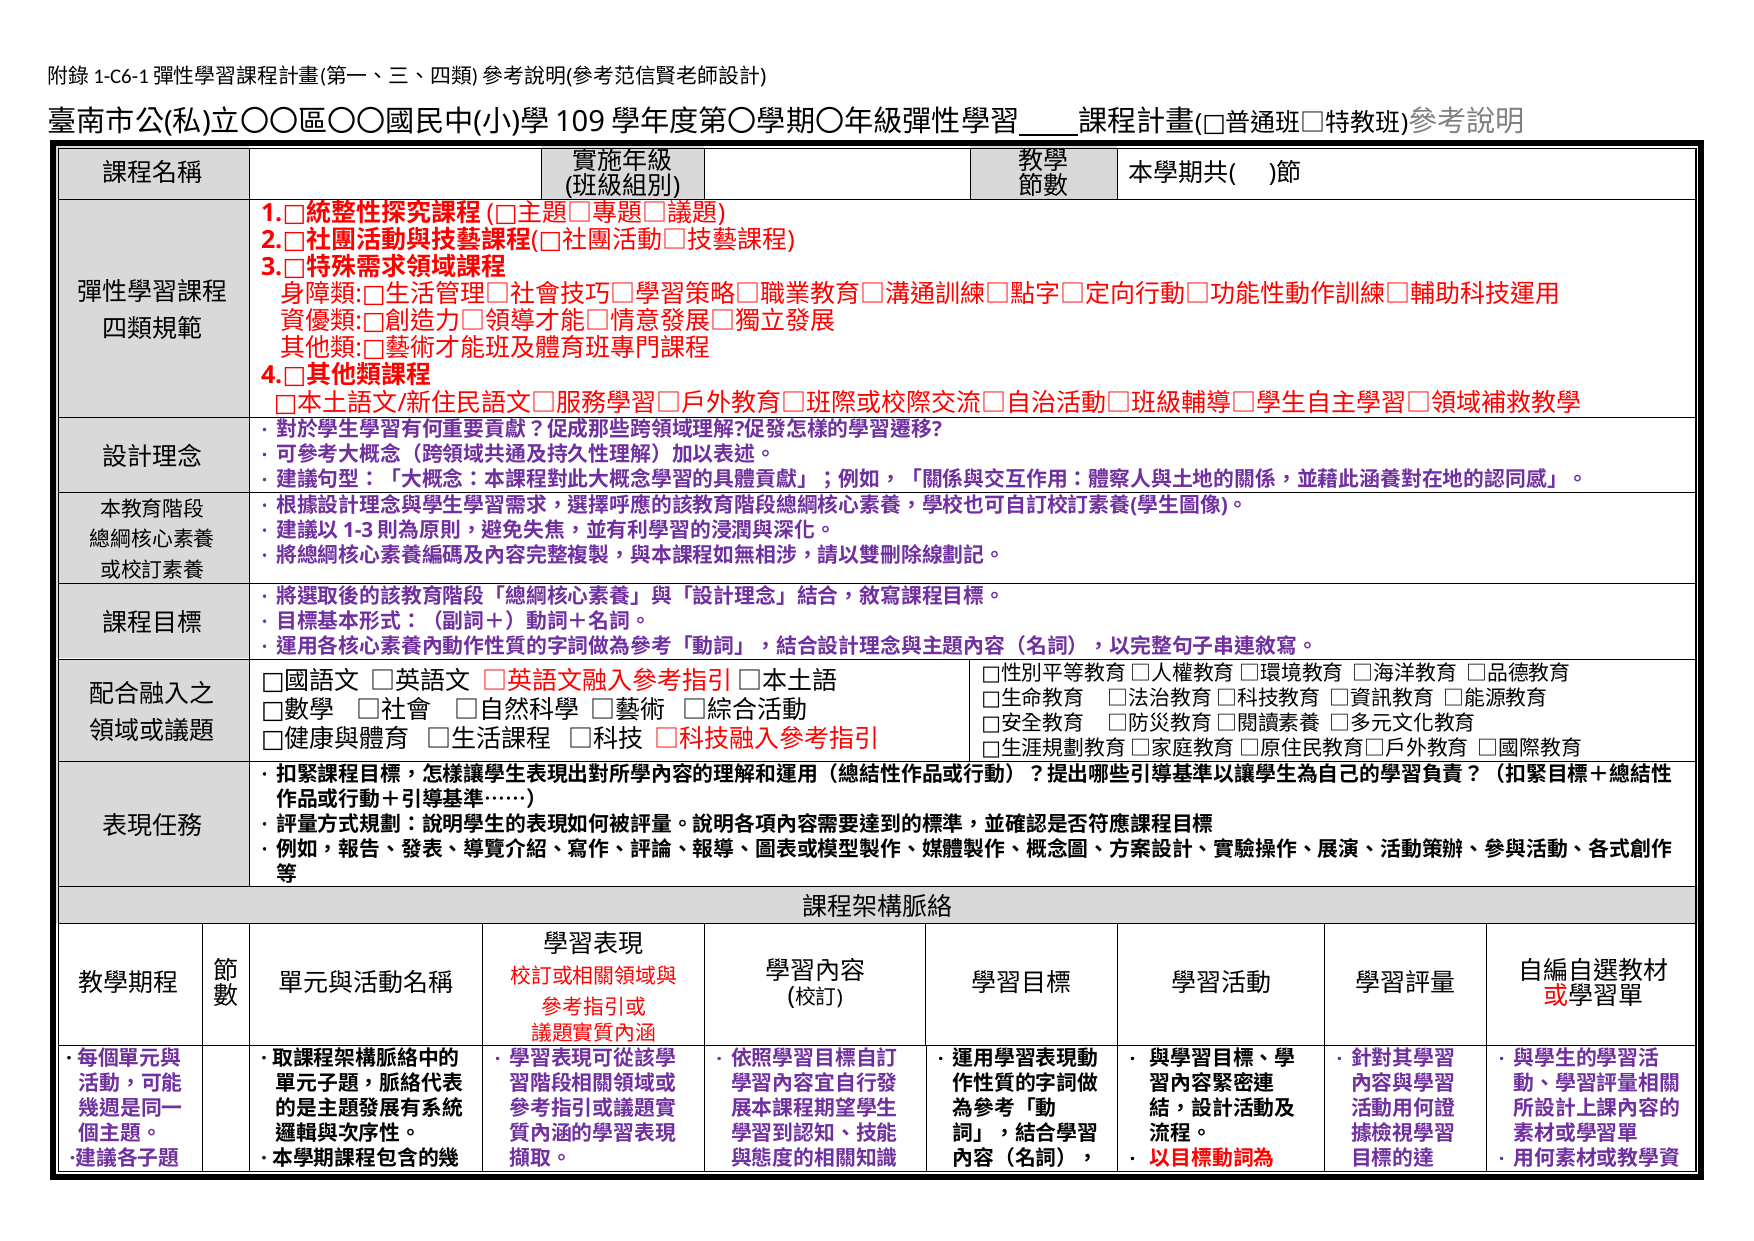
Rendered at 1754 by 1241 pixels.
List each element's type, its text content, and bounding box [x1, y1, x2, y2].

table_cell 學習活動 [1118, 924, 1324, 1045]
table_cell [483, 1046, 704, 1171]
table_header 教學 節數 [971, 149, 1117, 199]
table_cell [59, 1046, 202, 1171]
table_cell 自編自選教材 或學習單 [1487, 924, 1695, 1045]
table_cell 彈性學習課程 四類規範 [59, 200, 249, 416]
table_cell 學習評量 [1325, 924, 1486, 1045]
table_cell 配合融入之 領域或議題 [59, 660, 249, 761]
table_cell □國語文 □英語文 □英語文融入參考指引 □本土語 □數學 □社會 □自然科學 □藝術 □綜合活動 □健康與體育 □生活課程 □科技 □科技融入參考指引 [250, 660, 969, 761]
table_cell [1325, 1046, 1486, 1171]
table_header [250, 149, 541, 199]
table_cell 設計理念 [59, 418, 249, 492]
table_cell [705, 1046, 926, 1171]
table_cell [250, 1046, 482, 1171]
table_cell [1487, 1046, 1695, 1171]
table_cell 對於學生學習有何重要貢獻？促成那些跨領域理解?促發怎樣的學習遷移? 可參考大概念（跨領域共通及持久性理解）加以表述。 建議句型：「大概念：本課程對此大概念學習的具體貢獻」；例如，「關係與交互作用：體察人與土地的關係，並藉此涵養對在地的認同感」。 [250, 418, 1695, 492]
table_cell 表現任務 [59, 762, 249, 886]
table_cell 根據設計理念與學生學習需求，選擇呼應的該教育階段總綱核心素養，學校也可自訂校訂素養(學生圖像)。 建議以1-3則為原則，避免失焦，並有利學習的浸潤與深化。 將總綱核心素養編碼及內容完整複製，與本課程如無相涉，請以雙刪除線劃記。 [250, 493, 1695, 583]
table_cell 學習表現 校訂或相關領域與 參考指引或 議題實質內涵 [483, 924, 704, 1045]
table_cell 節數 [203, 924, 249, 1045]
table_cell 將選取後的該教育階段「總綱核心素養」與「設計理念」結合，敘寫課程目標。 目標基本形式：（副詞＋）動詞＋名詞。 運用各核心素養內動作性質的字詞做為參考「動詞」，結合設計理念與主題內容（名詞），以完整句子串連敘寫。 [250, 584, 1695, 658]
table_cell 學習內容 (校訂) [705, 924, 925, 1045]
table_cell 1.□統整性探究課程 (□主題□專題□議題) 2.□社團活動與技藝課程(□社團活動□技藝課程) 3.□特殊需求領域課程 身障類:□生活管理□社會技巧□學習策略□職業教育□溝通訓練□點字□定向行動□功能性動作訓練□輔助科技運用 資優類:□創造力□領導才能□情意發展□獨立發展 其他類:□藝術才能班及體育班專門課程 4.□其他類課程 □本土語文/新住民語文□服務學習□戶外教育□班際或校際交流□自治活動□班級輔導□學生自主學習□領域補救教學 [250, 200, 1695, 416]
table_cell 單元與活動名稱 [250, 924, 482, 1045]
table_cell □性別平等教育 □人權教育 □環境教育 □海洋教育 □品德教育 □生命教育 □法治教育 □科技教育 □資訊教育 □能源教育 □安全教育 □防災教育 □閱讀素養 □多元文化教育 □生涯規劃教育 □家庭教育 □原住民教育□戶外教育 □國際教育 [970, 660, 1695, 761]
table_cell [927, 1046, 1117, 1171]
table_cell 學習目標 [926, 924, 1117, 1045]
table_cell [1118, 1046, 1324, 1171]
table_header [705, 149, 970, 199]
table_header 課程名稱 [59, 149, 249, 199]
table_cell 教學期程 [59, 924, 202, 1045]
table_cell 課程架構脈絡 [59, 887, 1695, 923]
table_header 本學期共( )節 [1118, 149, 1695, 199]
table_header 實施年級 (班級組別) [542, 149, 704, 199]
table_cell [203, 1046, 249, 1171]
table_cell 課程目標 [59, 584, 249, 658]
text 臺南市公(私)立〇〇區〇〇國民中(小)學109學年度第〇學期〇年級彈性學習 課程計畫(□普通班□特教班)參考說明 [47, 97, 1707, 140]
table_cell 本教育階段 總綱核心素養 或校訂素養 [59, 493, 249, 583]
table_cell 扣緊課程目標，怎樣讓學生表現出對所學內容的理解和運用（總結性作品或行動）？提出哪些引導基準以讓學生為自己的學習負責？（扣緊目標＋總結性作品或行動＋引導基準……） 評量方式規劃：說明學生的表現如何被評量。說明各項內容需要達到的標準，並確認是否符應課程目標 例如，報告、發表、導覽介紹、寫作、評論、報導、圖表或模型製作、媒體製作、概念圖、方案設計、實驗操作、展演、活動策辦、參與活動、各式創作等 [250, 762, 1695, 886]
